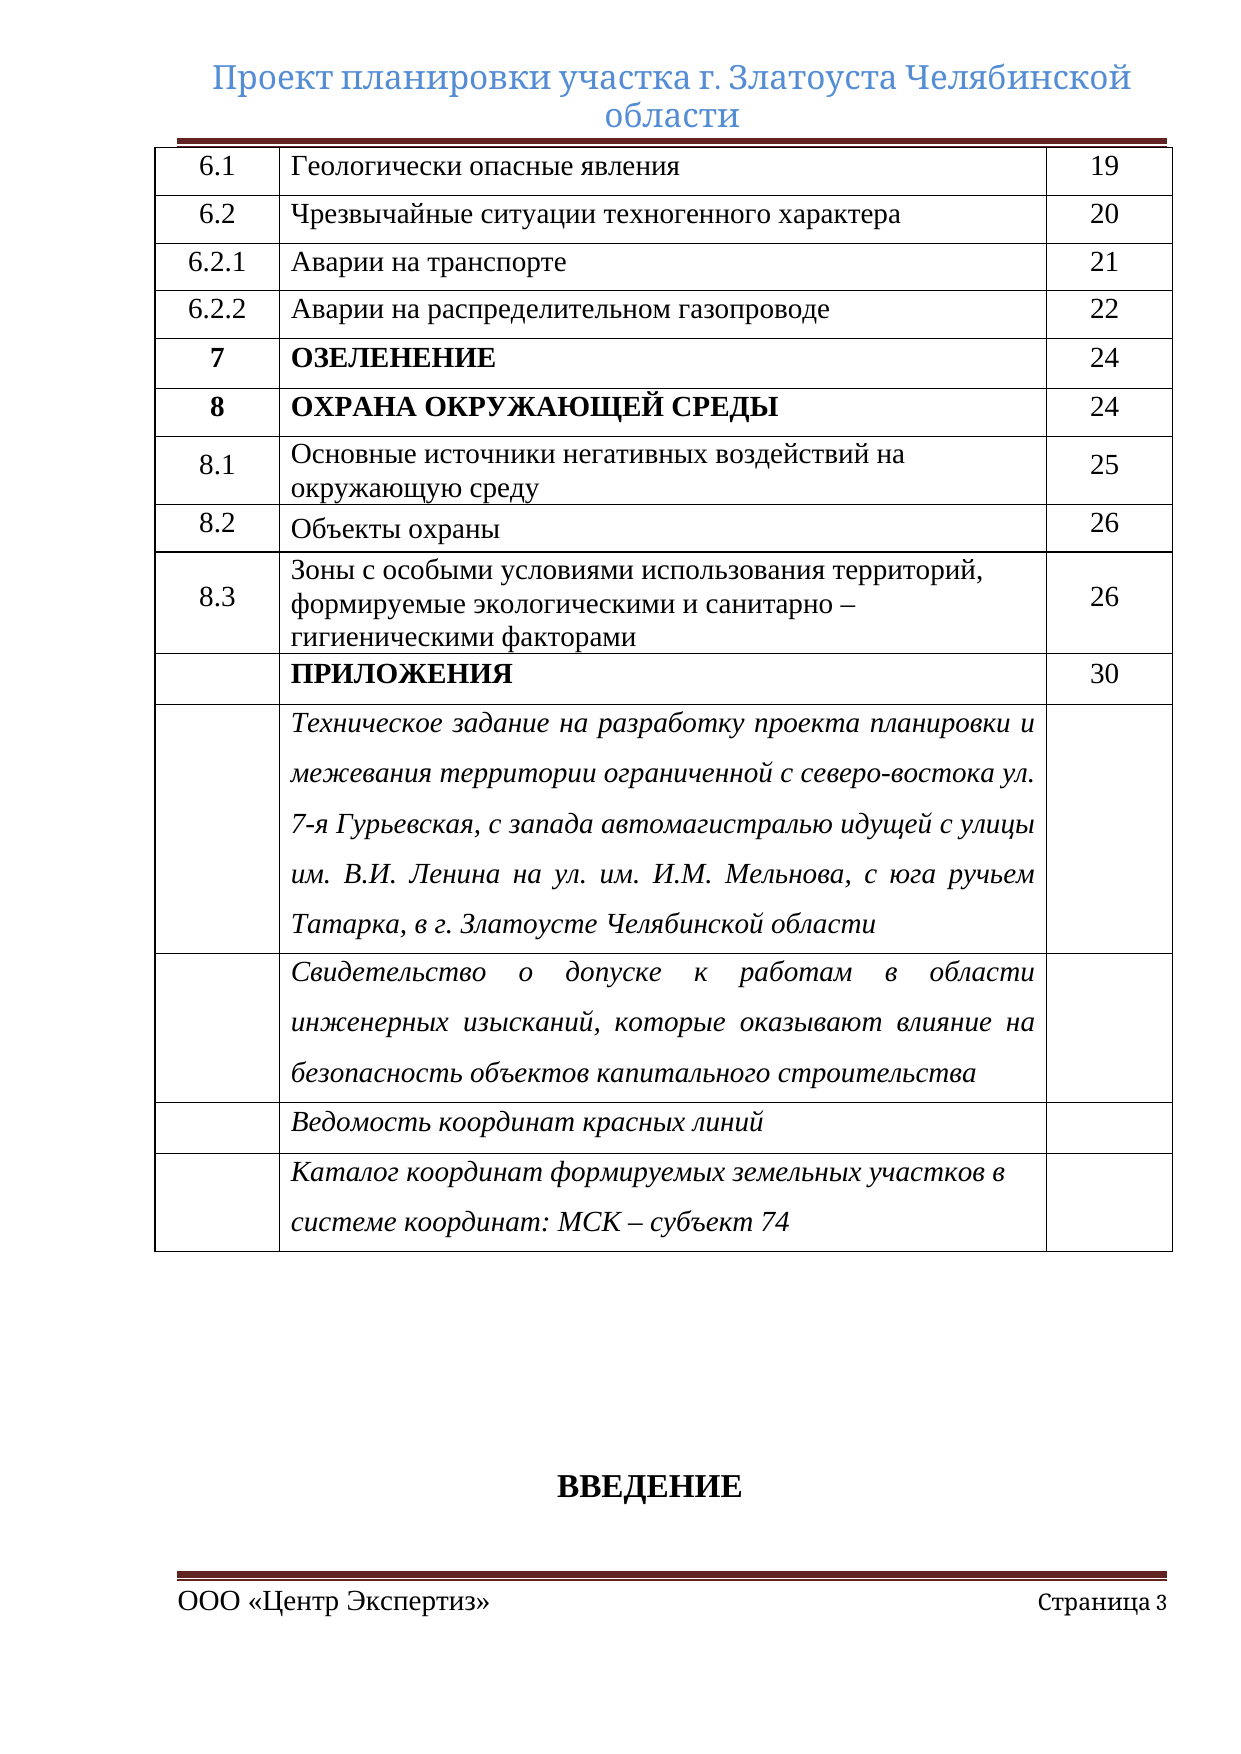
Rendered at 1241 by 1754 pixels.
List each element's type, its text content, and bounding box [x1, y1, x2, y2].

table_cell 26 [1047, 553, 1172, 653]
table_cell 24 [1047, 339, 1172, 388]
table_cell 26 [1047, 505, 1172, 551]
table_cell 21 [1047, 244, 1172, 290]
table_cell [156, 705, 279, 953]
table_cell 20 [1047, 196, 1172, 243]
table_cell 6.2.1 [156, 244, 279, 290]
table_cell [156, 1154, 279, 1251]
table_cell 6.2.2 [156, 291, 279, 338]
table_cell 22 [1047, 291, 1172, 338]
table_cell 8.1 [156, 437, 279, 504]
table_cell [1047, 1103, 1172, 1153]
table_cell 25 [1047, 437, 1172, 504]
table_cell [1047, 1154, 1172, 1251]
table_cell [156, 954, 279, 1102]
table_cell 8 [156, 389, 279, 436]
table_cell Чрезвычайные ситуации техногенного характера [280, 196, 1046, 243]
table_cell Аварии на распределительном газопроводе [280, 291, 1046, 338]
table_cell [156, 1103, 279, 1153]
table_cell Основные источники негативных воздействий на окружающую среду [280, 437, 1046, 504]
table_cell 6.2 [156, 196, 279, 243]
table_cell 8.3 [156, 553, 279, 653]
text ВВЕДЕНИЕ [177, 1466, 1122, 1504]
table_cell [156, 654, 279, 704]
table_cell 7 [156, 339, 279, 388]
table_cell Зоны с особыми условиями использования территорий, формируемые экологическими и санитарно – гигиеническими факторами [280, 553, 1046, 653]
table_cell Свидетельство о допуске к работам в области инженерных изысканий, которые оказывают влияние на безопасность объектов капитального строительства [280, 954, 1046, 1102]
table_cell Геологически опасные явления [280, 148, 1046, 195]
table_cell 30 [1047, 654, 1172, 704]
table_cell 24 [1047, 389, 1172, 436]
table_cell Ведомость координат красных линий [280, 1103, 1046, 1153]
table_cell 8.2 [156, 505, 279, 551]
table_cell [1047, 954, 1172, 1102]
table_cell Каталог координат формируемых земельных участков в системе координат: МСК – субъект 74 [280, 1154, 1046, 1251]
table_cell 6.1 [156, 148, 279, 195]
table_cell ОХРАНА ОКРУЖАЮЩЕЙ СРЕДЫ [280, 389, 1046, 436]
table_cell Аварии на транспорте [280, 244, 1046, 290]
table_cell 19 [1047, 148, 1172, 195]
table_cell Объекты охраны [280, 505, 1046, 551]
table_cell ПРИЛОЖЕНИЯ [280, 654, 1046, 704]
table_cell ОЗЕЛЕНЕНИЕ [280, 339, 1046, 388]
table_cell [1047, 705, 1172, 953]
table_cell Техническое задание на разработку проекта планировки и межевания территории ограниченной с северо-востока ул. 7-я Гурьевская, с запада автомагистралью идущей с улицы им. В.И. Ленина на ул. им. И.М. Мельнова, с юга ручьем Татарка, в г. Златоусте Челябинской области [280, 705, 1046, 953]
